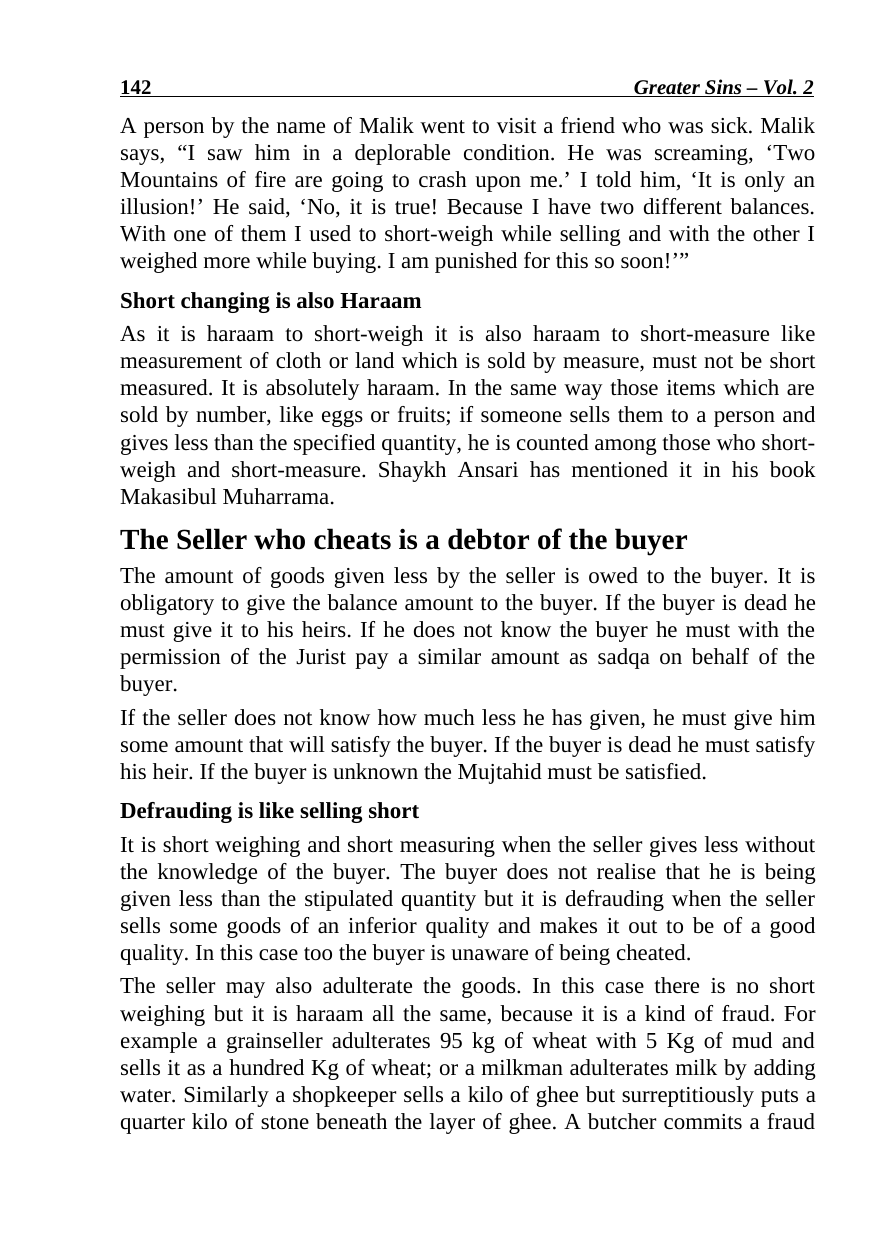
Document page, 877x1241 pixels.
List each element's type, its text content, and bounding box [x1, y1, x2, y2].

text The amount of goods given less by the seller is owed to the buyer. It is obligatory to give the balance amount to the buyer. If the buyer is dead he must give it to his heirs. If he does not know the buyer he must with the permission of the Jurist pay a similar amount as sadqa on behalf of the buyer. [120, 562, 817, 697]
subtitle Short changing is also Haraam [120, 287, 817, 314]
subtitle Defrauding is like selling short [120, 797, 817, 824]
text It is short weighing and short measuring when the seller gives less without the knowledge of the buyer. The buyer does not realise that he is being given less than the stipulated quantity but it is defrauding when the seller sells some goods of an inferior quality and makes it out to be of a good quality. In this case too the buyer is unaware of being cheated. [120, 831, 817, 966]
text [120, 972, 817, 1135]
text As it is haraam to short-weigh it is also haraam to short-measure like measurement of cloth or land which is sold by measure, must not be short measured. It is absolutely haraam. In the same way those items which are sold by number, like eggs or fruits; if someone sells them to a person and gives less than the specified quantity, he is counted among those who short-weigh and short-measure. Shaykh Ansari has mentioned it in his book Makasibul Muharrama. [120, 320, 817, 509]
text If the seller does not know how much less he has given, he must give him some amount that will satisfy the buyer. If the buyer is dead he must satisfy his heir. If the buyer is unknown the Mujtahid must be satisfied. [120, 703, 817, 785]
text A person by the name of Malik went to visit a friend who was sick. Malik says, “I saw him in a deplorable condition. He was screaming, ‘Two Mountains of fire are going to crash upon me.’ I told him, ‘It is only an illusion!’ He said, ‘No, it is true! Because I have two different balances. With one of them I used to short-weigh while selling and with the other I weighed more while buying. I am punished for this so soon!’” [120, 112, 817, 274]
subtitle The Seller who cheats is a debtor of the buyer [120, 522, 817, 556]
